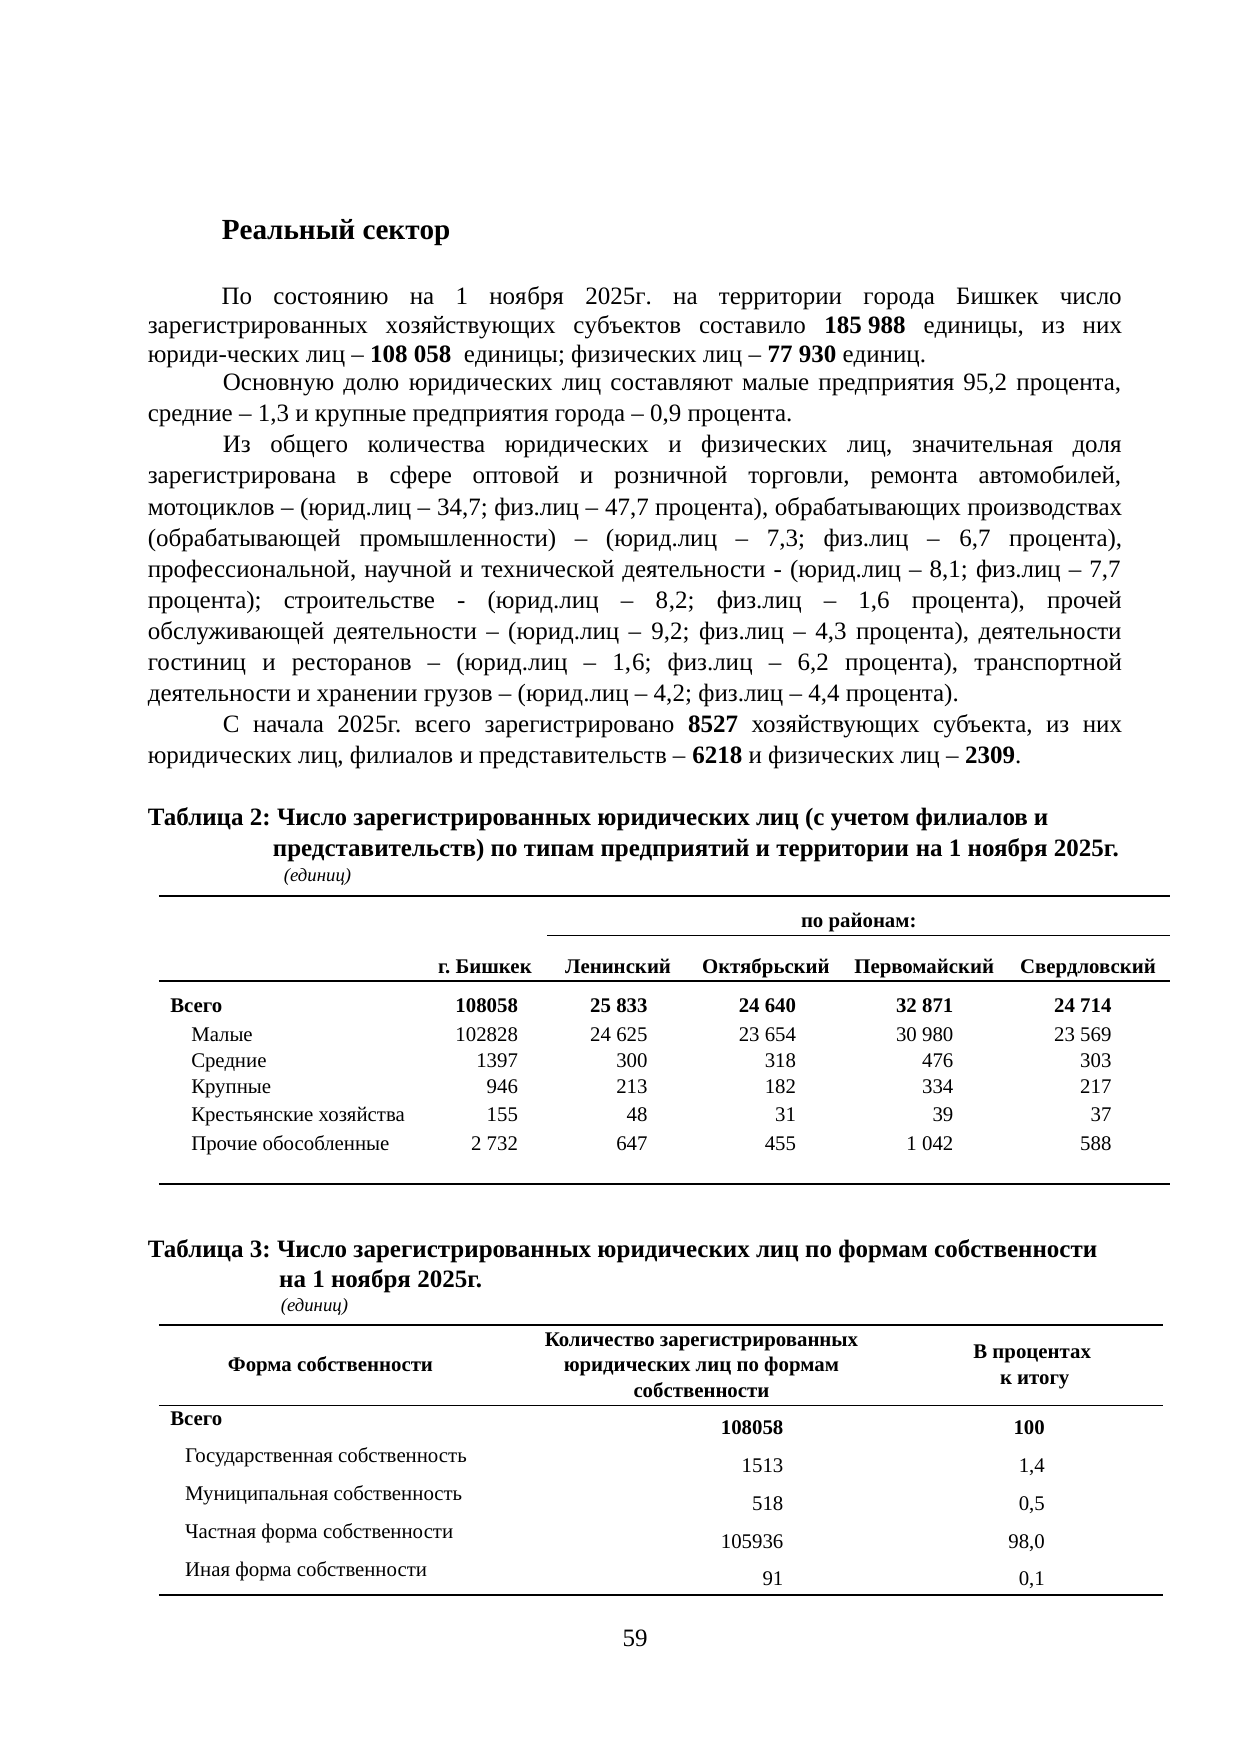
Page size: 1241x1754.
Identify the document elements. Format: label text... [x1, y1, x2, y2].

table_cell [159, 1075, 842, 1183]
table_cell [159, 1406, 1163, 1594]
text По состоянию на 1 ноября 2025г. на территории города Бишкек число зарегистрированных хозяйствующих субъектов составило 185 988 единицы, из них юриди-ческих лиц – 108 058 единицы; физических лиц – 77 930 единиц. [148, 281, 1122, 367]
text (единиц) [148, 1294, 1122, 1316]
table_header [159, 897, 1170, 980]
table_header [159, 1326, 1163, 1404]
text Из общего количества юридических и физических лиц, значительная доля зарегистрирована в сфере оптовой и розничной торговли, ремонта автомобилей, мотоциклов – (юрид.лиц – 34,7; физ.лиц – 47,7 процента), обрабатывающих производствах (обрабатывающей промышленности) – (юрид.лиц – 7,3; физ.лиц – 6,7 процента), профессиональной, научной и технической деятельности - (юрид.лиц – 8,1; физ.лиц – 7,7 процента); строительстве - (юрид.лиц – 8,2; физ.лиц – 1,6 процента), прочей обслуживающей деятельности – (юрид.лиц – 9,2; физ.лиц – 4,3 процента), деятельности гостиниц и ресторанов – (юрид.лиц – 1,6; физ.лиц – 6,2 процента), транспортной деятельности и хранении грузов – (юрид.лиц – 4,2; физ.лиц – 4,4 процента). [148, 429, 1122, 707]
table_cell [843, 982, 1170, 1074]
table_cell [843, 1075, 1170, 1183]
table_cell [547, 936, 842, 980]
text С начала 2025г. всего зарегистрировано 8527 хозяйствующих субъекта, из них юридических лиц, филиалов и представительств – 6218 и физических лиц – 2309. [148, 709, 1122, 769]
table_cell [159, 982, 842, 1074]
text Таблица 3: Число зарегистрированных юридических лиц по формам собственности [148, 1234, 1122, 1263]
text Основную долю юридических лиц составляют малые предприятия 95,2 процента, средние – 1,3 и крупные предприятия города – 0,9 процента. [148, 367, 1122, 427]
text Таблица 2: Число зарегистрированных юридических лиц (с учетом филиалов и [148, 802, 1122, 831]
text представительств) по типам предприятий и территории на 1 ноября 2025г. [148, 833, 1122, 862]
text на 1 ноября 2025г. [148, 1264, 1122, 1293]
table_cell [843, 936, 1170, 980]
text (единиц) [148, 864, 1122, 886]
text Реальный сектор [148, 212, 1122, 245]
